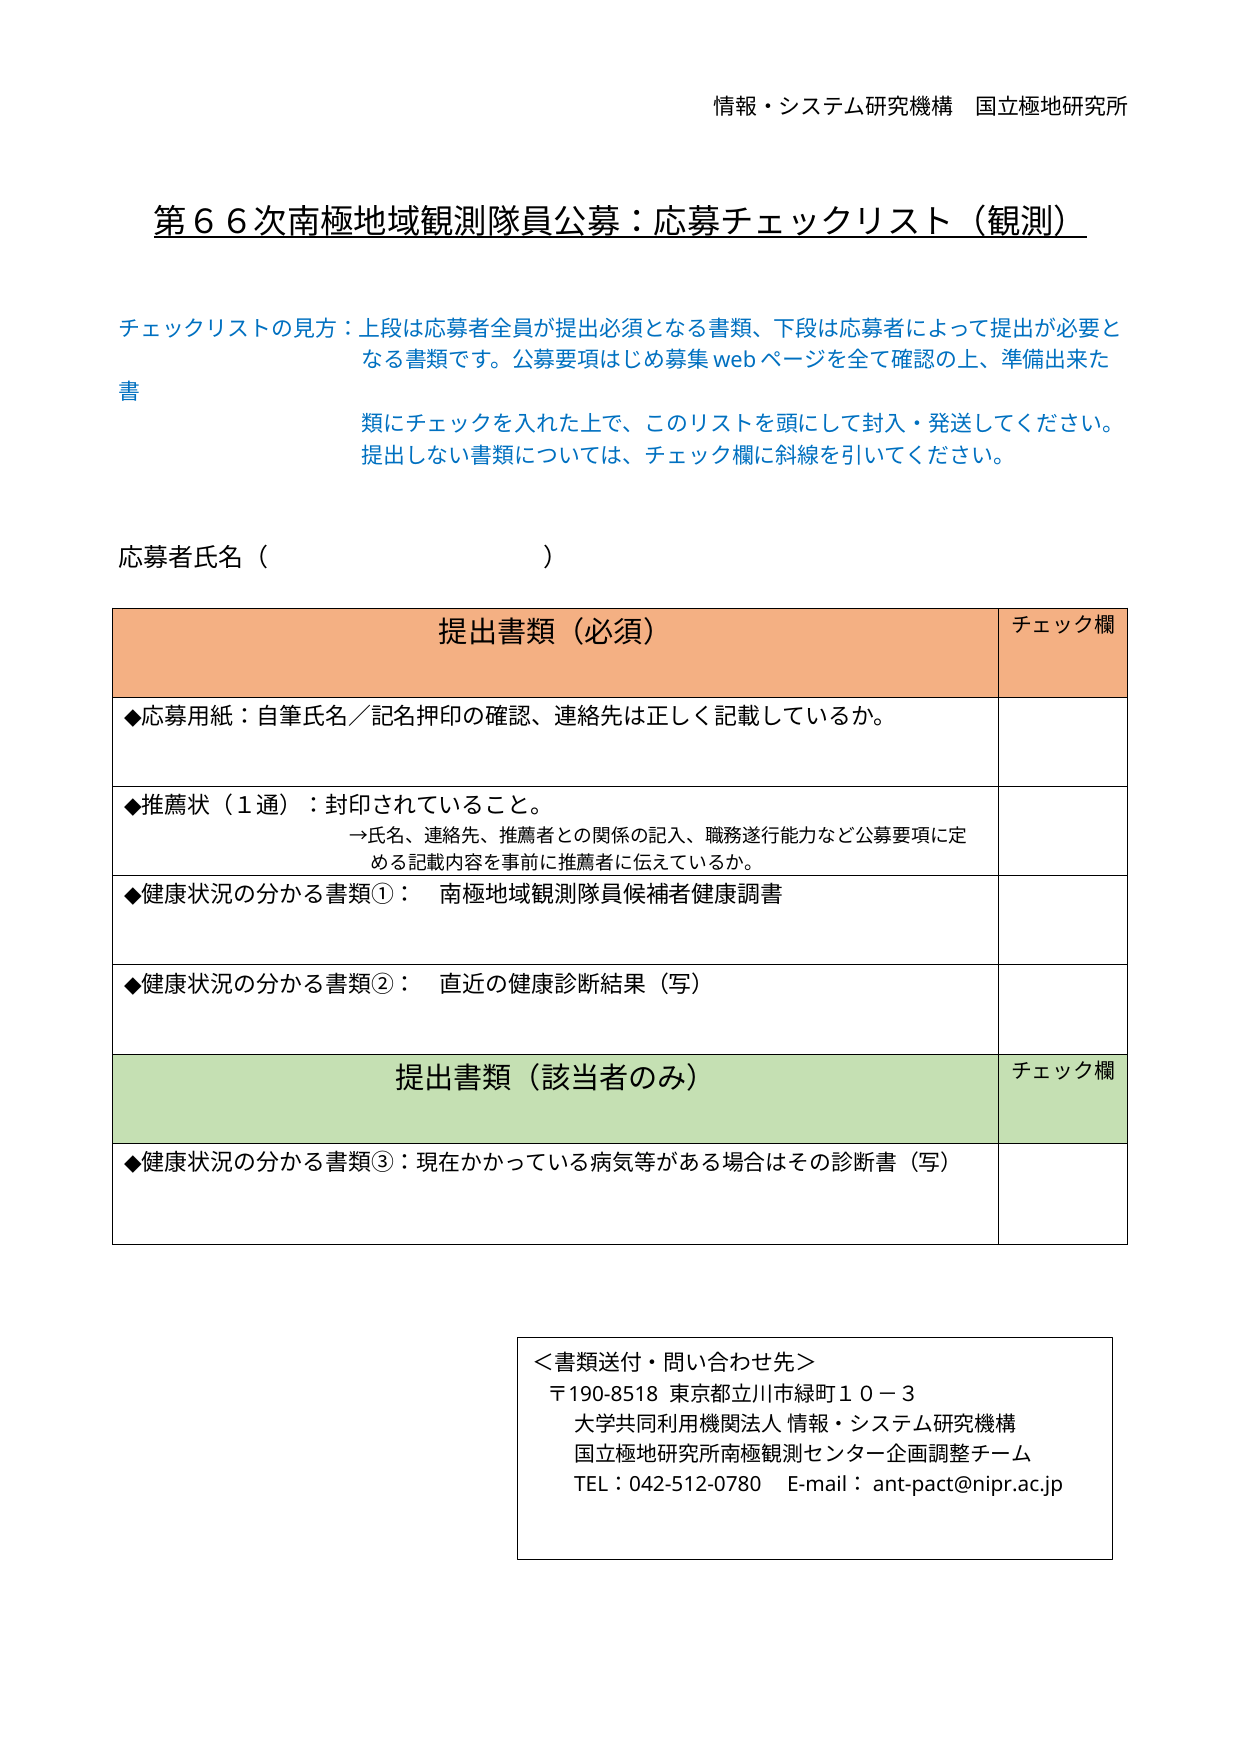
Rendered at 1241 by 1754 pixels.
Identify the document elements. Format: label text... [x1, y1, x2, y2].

table_cell ◆応募用紙：自筆氏名／記名押印の確認、連絡先は正しく記載しているか。 [113, 698, 998, 786]
table_cell ◆推薦状（１通）：封印されていること。 →氏名、連絡先、推薦者との関係の記入、職務遂行能力など公募要項に定 める記載内容を事前に推薦者に伝えているか。 [113, 787, 998, 875]
table_cell チェック欄 [999, 1055, 1127, 1143]
text 提出しない書類については、チェック欄に斜線を引いてください。 [118, 438, 1122, 469]
text なる書類です。公募要項はじめ募集webページを全て確認の上、準備出来た書 [118, 342, 1122, 406]
table_cell 提出書類（該当者のみ） [113, 1055, 998, 1143]
table_cell ◆健康状況の分かる書類①： 南極地域観測隊員候補者健康調書 [113, 876, 998, 964]
table_cell [999, 1144, 1127, 1243]
text 第６６次南極地域観測隊員公募：応募チェックリスト（観測） [118, 194, 1122, 243]
table_cell [999, 698, 1127, 786]
table_cell ◆健康状況の分かる書類②： 直近の健康診断結果（写） [113, 965, 998, 1053]
text 類にチェックを入れた上で、このリストを頭にして封入・発送してください。 [118, 406, 1122, 438]
table_header 提出書類（必須） [113, 609, 998, 697]
table_cell [999, 787, 1127, 875]
table_cell [999, 965, 1127, 1053]
table_cell ◆健康状況の分かる書類③：現在かかっている病気等がある場合はその診断書（写） [113, 1144, 998, 1243]
table_cell [999, 876, 1127, 964]
text チェックリストの見方：上段は応募者全員が提出必須となる書類、下段は応募者によって提出が必要と [118, 311, 1122, 342]
table_header チェック欄 [999, 609, 1127, 697]
text 応募者氏名（ ） [118, 537, 1122, 574]
